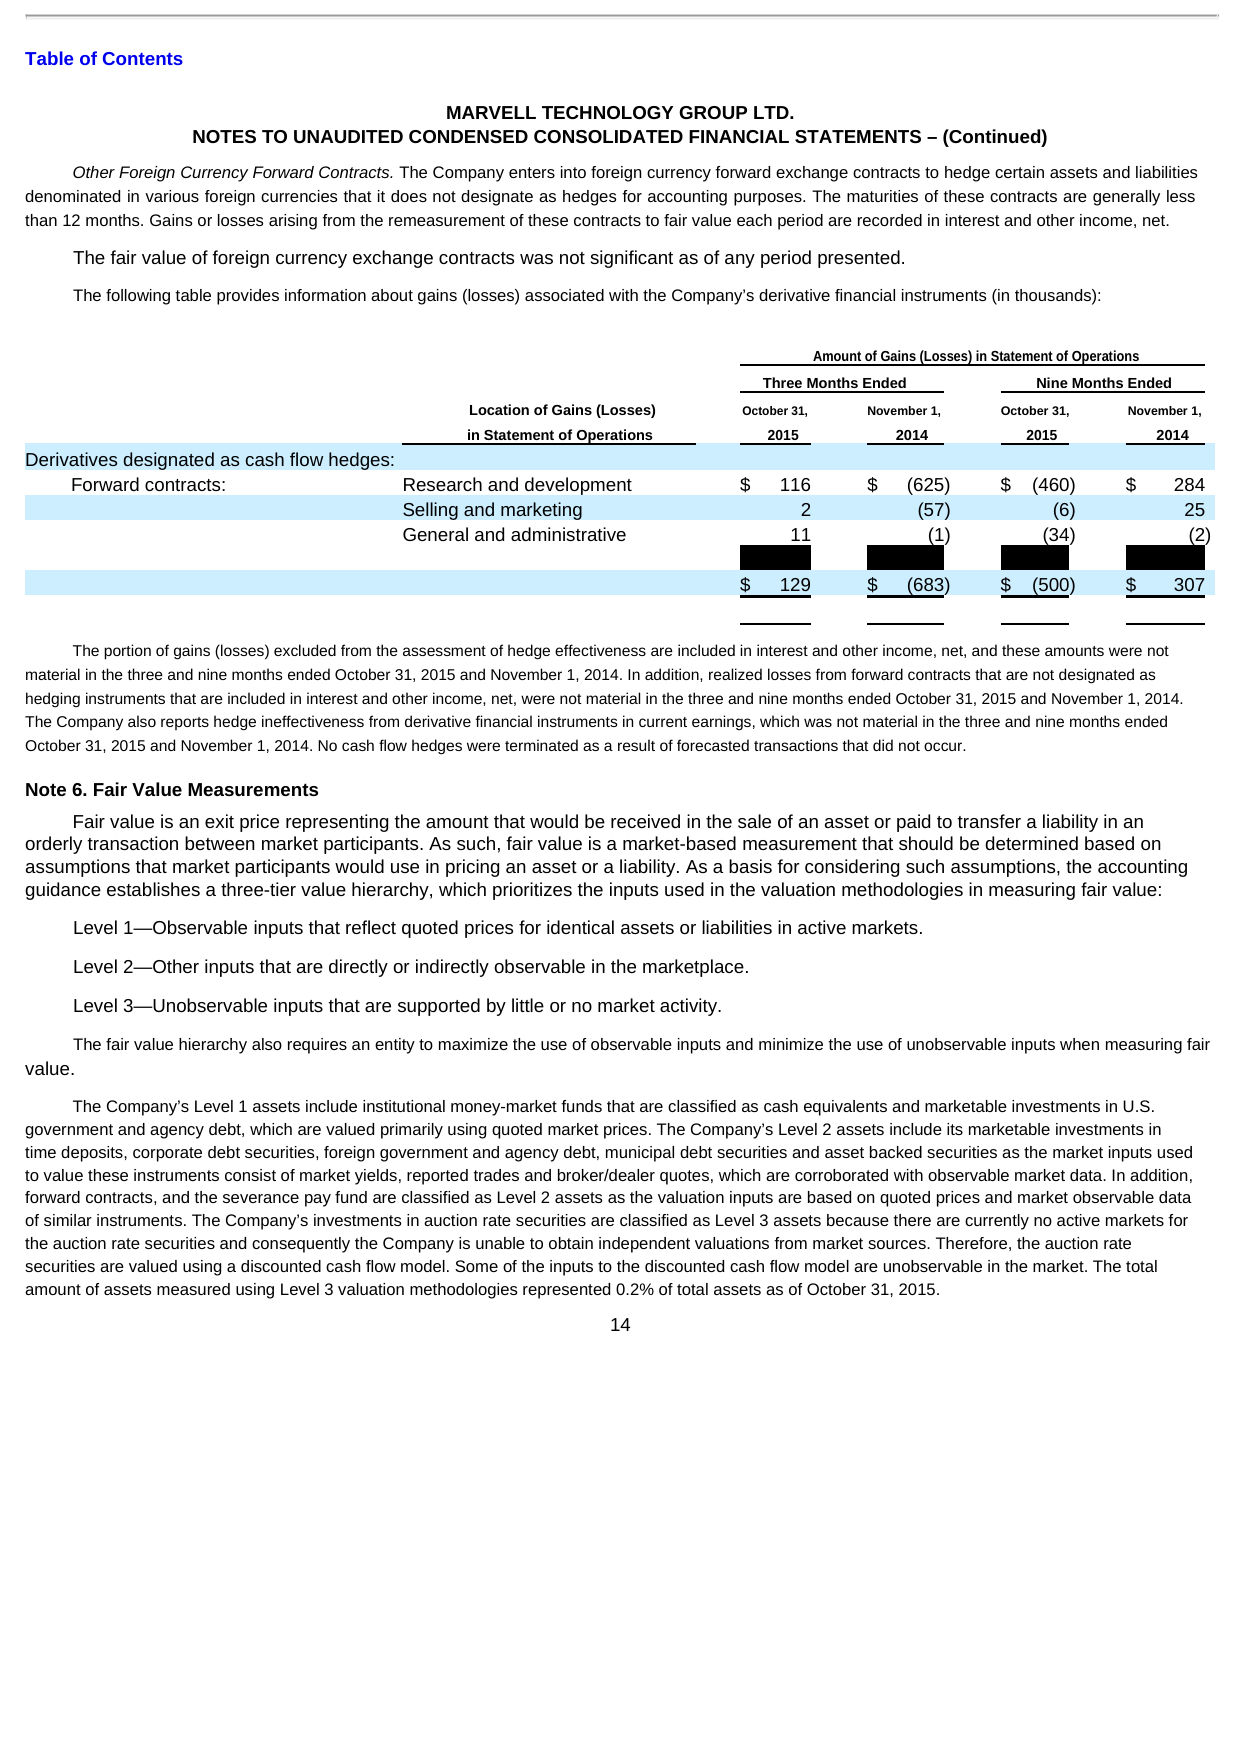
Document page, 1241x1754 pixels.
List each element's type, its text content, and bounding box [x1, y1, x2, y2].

text The Company’s Level 1 assets include institutional money-market funds that are classified as cash equivalents and marketable investments in U.S. government and agency debt, which are valued primarily using quoted market prices. The Company’s Level 2 assets include its marketable investments in time deposits, corporate debt securities, foreign government and agency debt, municipal debt securities and asset backed securities as the market inputs used to value these instruments consist of market yields, reported trades and broker/dealer quotes, which are corroborated with observable market data. In addition, forward contracts, and the severance pay fund are classified as Level 2 assets as the valuation inputs are based on quoted prices and market observable data of similar instruments. The Company’s investments in auction rate securities are classified as Level 3 assets because there are currently no active markets for the auction rate securities and consequently the Company is unable to obtain independent valuations from market sources. Therefore, the auction rate securities are valued using a discounted cash flow model. Some of the inputs to the discounted cash flow model are unobservable in the market. The total amount of assets measured using Level 3 valuation methodologies represented 0.2% of total assets as of October 31, 2015. [25, 1097, 1197, 1299]
text The fair value hierarchy also requires an entity to maximize the use of observable inputs and minimize the use of unobservable inputs when measuring fair [73, 1035, 1215, 1054]
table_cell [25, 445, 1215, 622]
text Level 3—Unobservable inputs that are supported by little or no market activity. [73, 995, 1215, 1017]
text Table of Contents [25, 48, 1215, 69]
text Level 2—Other inputs that are directly or indirectly observable in the marketplace. [73, 956, 1215, 977]
text Other Foreign Currency Forward Contracts. The Company enters into foreign currency forward exchange contracts to hedge certain assets and liabilities denominated in various foreign currencies that it does not designate as hedges for accounting purposes. The maturities of these contracts are generally less than 12 months. Gains or losses arising from the remeasurement of these contracts to fair value each period are recorded in interest and other income, net. [25, 163, 1199, 230]
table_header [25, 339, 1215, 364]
text Note 6. Fair Value Measurements [25, 779, 1215, 800]
text 14 [25, 1314, 1215, 1335]
text The portion of gains (losses) excluded from the assessment of hedge effectiveness are included in interest and other income, net, and these amounts were not material in the three and nine months ended October 31, 2015 and November 1, 2014. In addition, realized losses from forward contracts that are not designated as hedging instruments that are included in interest and other income, net, were not material in the three and nine months ended October 31, 2015 and November 1, 2014. The Company also reports hedge ineffectiveness from derivative financial instruments in current earnings, which was not material in the three and nine months ended October 31, 2015 and November 1, 2014. No cash flow hedges were terminated as a result of forecasted transactions that did not occur. [25, 642, 1213, 755]
text Level 1—Observable inputs that reflect quoted prices for identical assets or liabilities in active markets. [73, 917, 1215, 938]
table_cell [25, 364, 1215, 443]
text MARVELL TECHNOLOGY GROUP LTD. [25, 102, 1215, 123]
text The following table provides information about gains (losses) associated with the Company’s derivative financial instruments (in thousands): [73, 286, 1215, 305]
picture [23, 14, 1220, 21]
text value. [25, 1058, 1215, 1079]
text NOTES TO UNAUDITED CONDENSED CONSOLIDATED FINANCIAL STATEMENTS – (Continued) [25, 125, 1215, 147]
text The fair value of foreign currency exchange contracts was not significant as of any period presented. [73, 247, 1215, 268]
text Fair value is an exit price representing the amount that would be received in the sale of an asset or paid to transfer a liability in an orderly transaction between market participants. As such, fair value is a market-based measurement that should be determined based on assumptions that market participants would use in pricing an asset or a liability. As a basis for considering such assumptions, the accounting guidance establishes a three-tier value hierarchy, which prioritizes the inputs used in the valuation methodologies in measuring fair value: [25, 810, 1199, 900]
